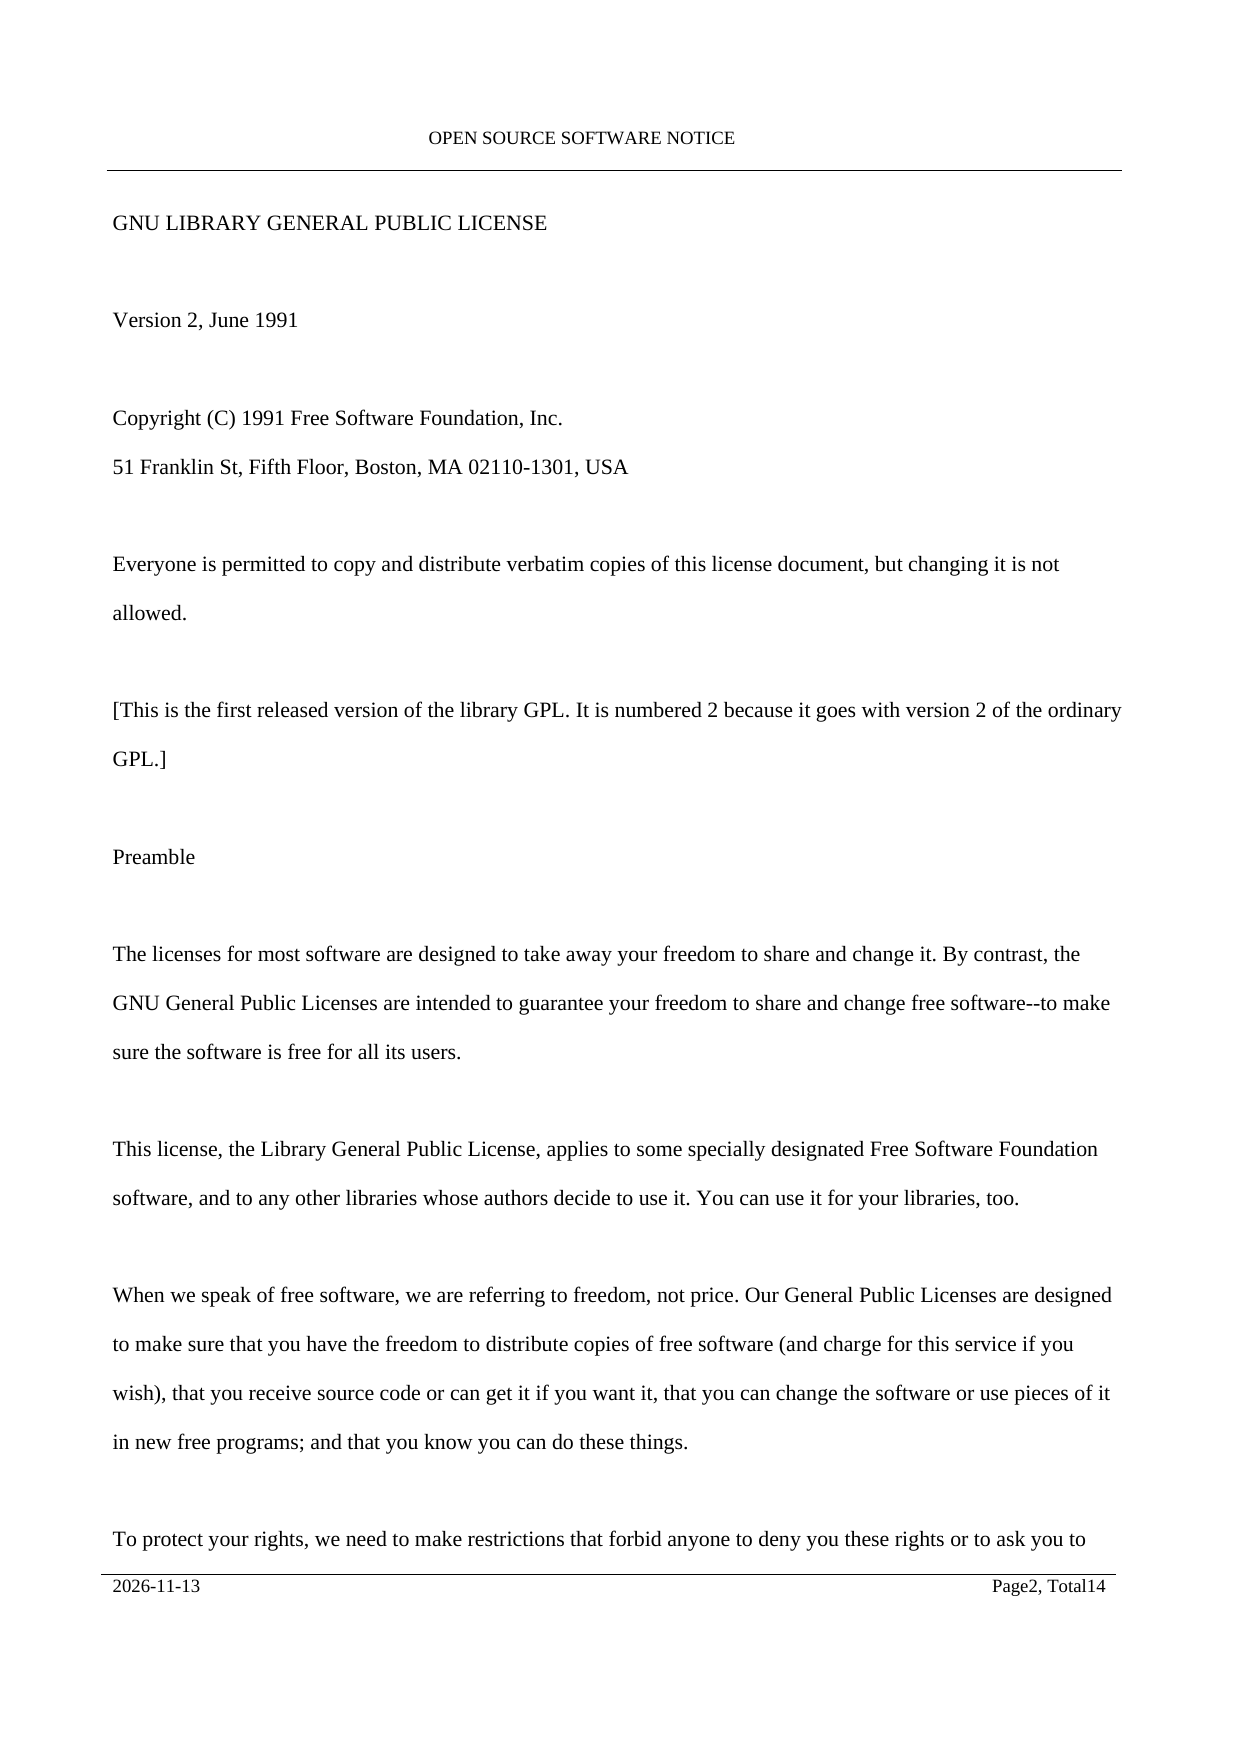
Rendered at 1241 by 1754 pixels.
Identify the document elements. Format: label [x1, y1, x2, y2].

text [112, 206, 1128, 1555]
